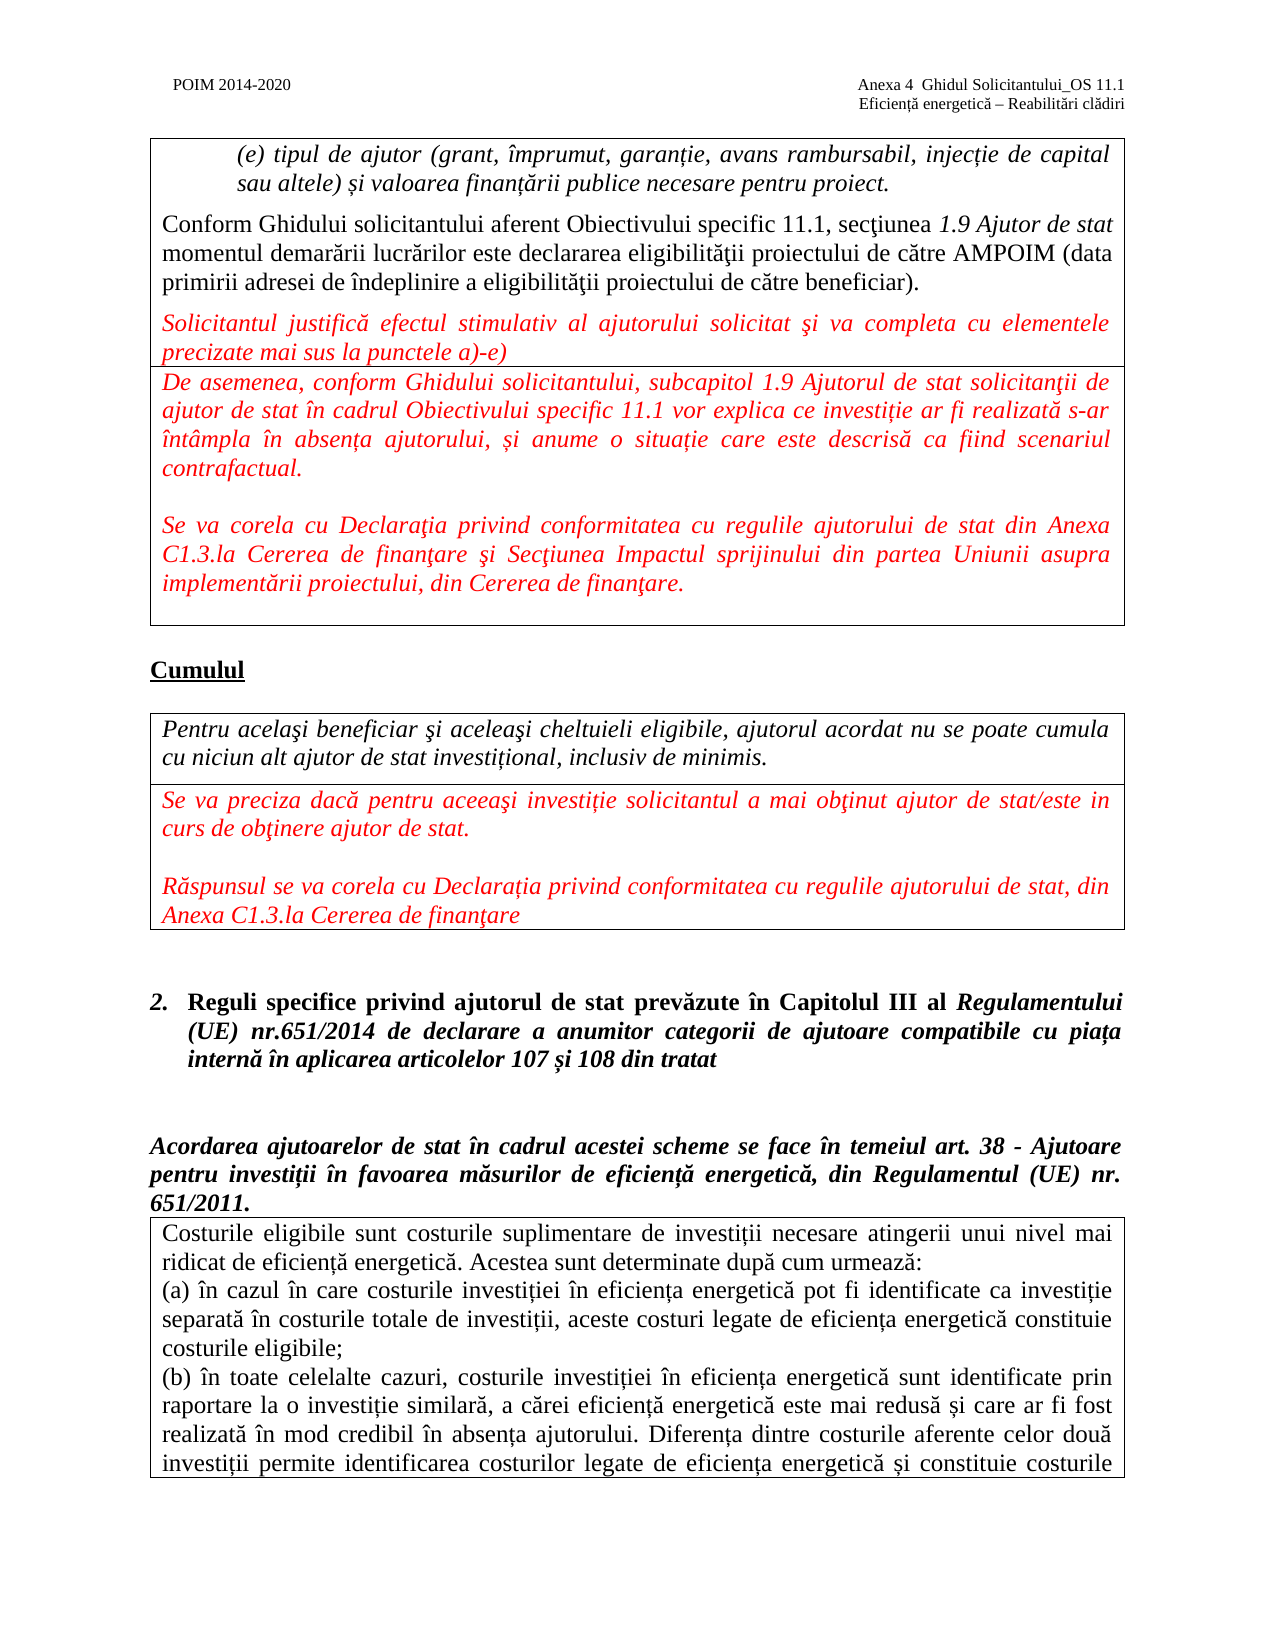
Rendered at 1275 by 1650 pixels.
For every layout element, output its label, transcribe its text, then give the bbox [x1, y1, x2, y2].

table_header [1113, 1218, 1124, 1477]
text Cumulul [150, 655, 1125, 684]
list Reguli specifice privind ajutorul de stat prevăzute în Capitolul III al Regulamentului (UE) nr.651/2014 de declarare a anumitor categorii de ajutoare compatibile cu piața internă în aplicarea articolelor 107 și 108 din tratat [150, 987, 1125, 1073]
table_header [151, 139, 1124, 366]
table_cell De asemenea, conform Ghidului solicitantului, subcapitol 1.9 Ajutorul de stat solicitanţii de ajutor de stat în cadrul Obiectivului specific 11.1 vor explica ce investiție ar fi realizată s-ar întâmpla în absența ajutorului, și anume o situație care este descrisă ca fiind scenariul contrafactual. Se va corela cu Declaraţia privind conformitatea cu regulile ajutorului de stat din Anexa C1.3.la Cererea de finanţare şi Secţiunea Impactul sprijinului din partea Uniunii asupra implementării proiectului, din Cererea de finanţare. [151, 367, 1124, 625]
table_header Pentru acelaşi beneficiar şi aceleaşi cheltuieli eligibile, ajutorul acordat nu se poate cumula cu niciun alt ajutor de stat investițional, inclusiv de minimis. [151, 714, 1124, 784]
text Acordarea ajutoarelor de stat în cadrul acestei scheme se face în temeiul art. 38 - Ajutoare pentru investiții în favoarea măsurilor de eficiență energetică, din Regulamentul (UE) nr. 651/2011. [150, 1131, 1125, 1217]
table_cell Se va preciza dacă pentru aceeaşi investiție solicitantul a mai obţinut ajutor de stat/este in curs de obţinere ajutor de stat. Răspunsul se va corela cu Declarația privind conformitatea cu regulile ajutorului de stat, din Anexa C1.3.la Cererea de finanţare [151, 785, 1124, 928]
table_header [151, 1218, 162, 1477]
